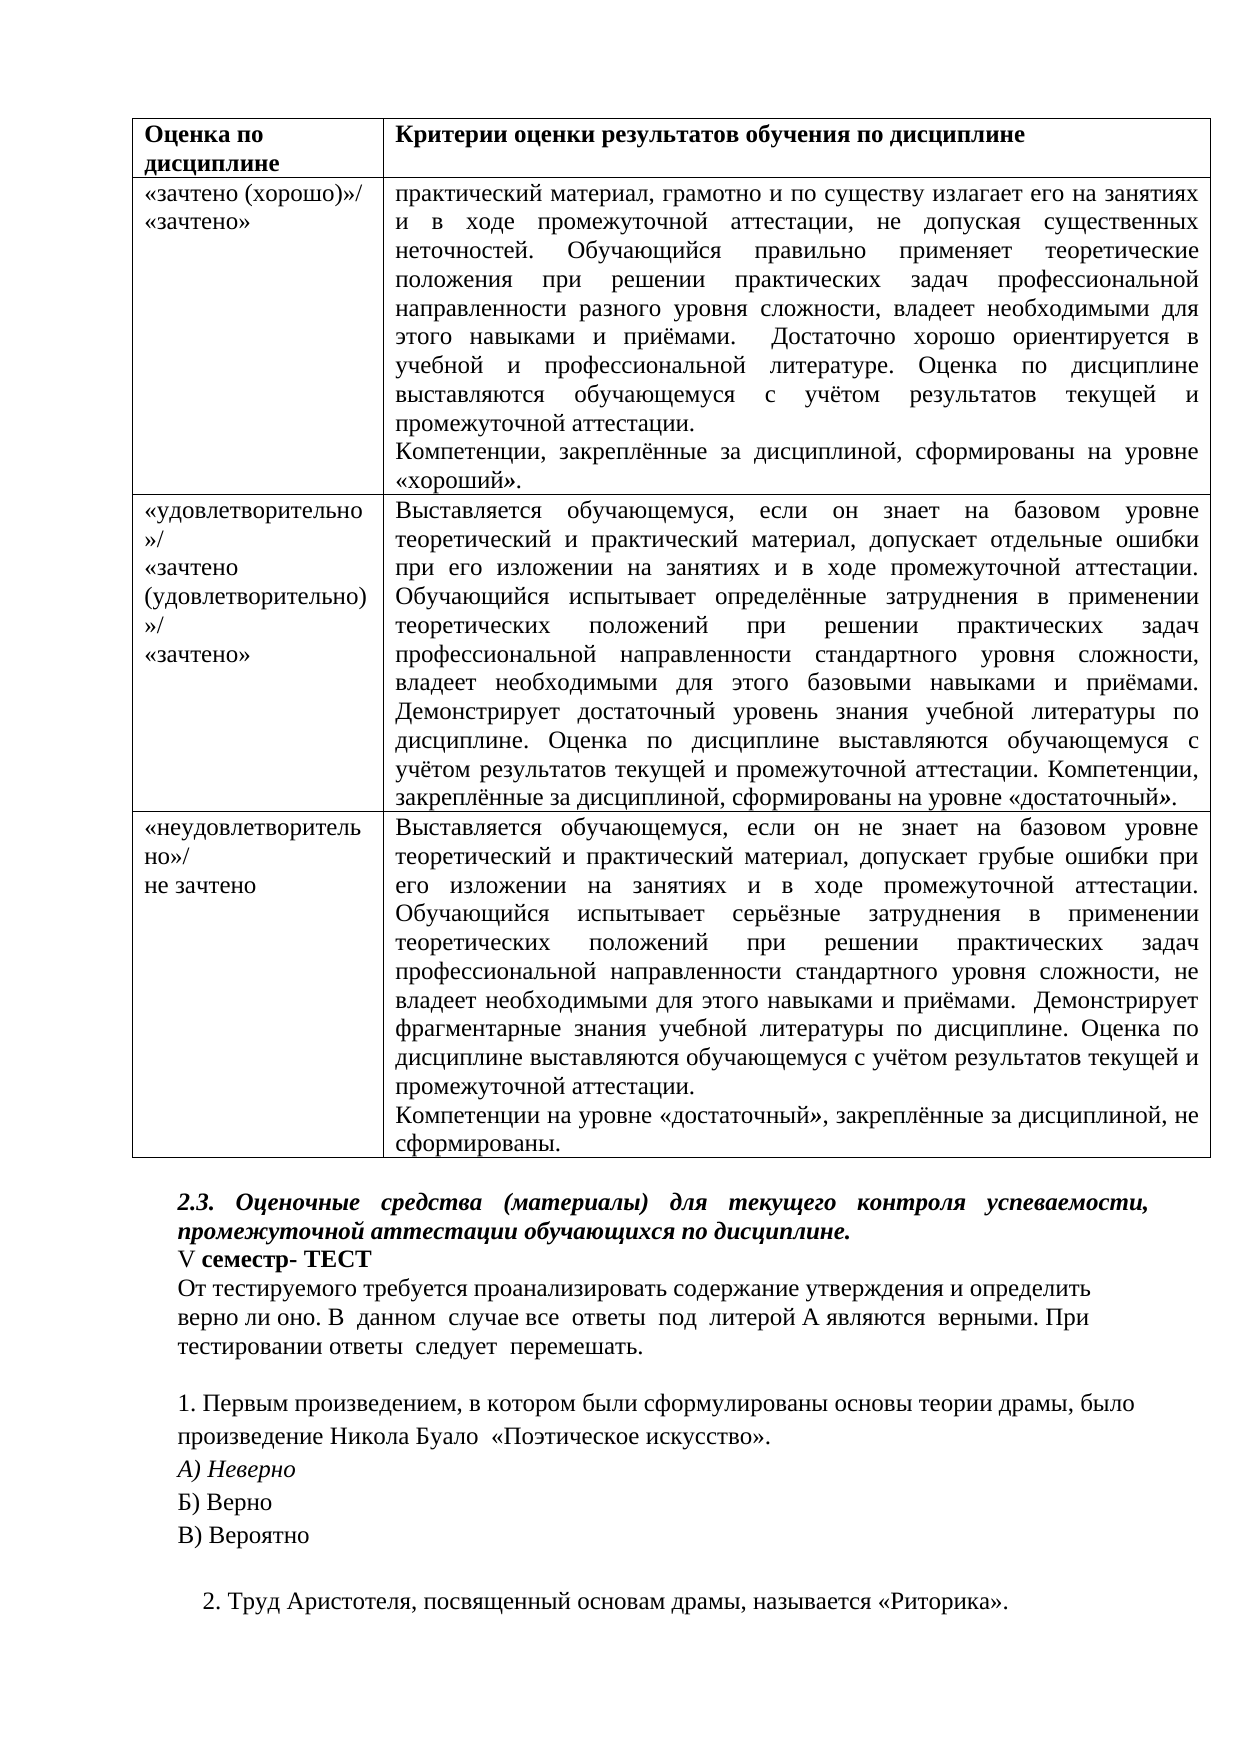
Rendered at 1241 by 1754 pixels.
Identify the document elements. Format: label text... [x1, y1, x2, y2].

text 2. Труд Аристотеля, посвященный основам драмы, называется «Риторика». [177, 1586, 1152, 1615]
text 2.3. Оценочные средства (материалы) для текущего контроля успеваемости, промежуточной аттестации обучающихся по дисциплине. [177, 1187, 1152, 1244]
text А) Неверно [177, 1454, 1152, 1483]
table_cell Выставляется обучающемуся, если он знает на базовом уровне теоретический и практический материал, допускает отдельные ошибки при его изложении на занятиях и в ходе промежуточной аттестации. Обучающийся испытывает определённые затруднения в применении теоретических положений при решении практических задач профессиональной направленности стандартного уровня сложности, владеет необходимыми для этого базовыми навыками и приёмами. Демонстрирует достаточный уровень знания учебной литературы по дисциплине. Оценка по дисциплине выставляются обучающемуся с учётом результатов текущей и промежуточной аттестации. Компетенции, закреплённые за дисциплиной, сформированы на уровне «достаточный». [384, 495, 1210, 811]
table_cell «неудовлетворительно»/ не зачтено [133, 812, 383, 1157]
table_cell Выставляется обучающемуся, если он не знает на базовом уровне теоретический и практический материал, допускает грубые ошибки при его изложении на занятиях и в ходе промежуточной аттестации. Обучающийся испытывает серьёзные затруднения в применении теоретических положений при решении практических задач профессиональной направленности стандартного уровня сложности, не владеет необходимыми для этого навыками и приёмами. Демонстрирует фрагментарные знания учебной литературы по дисциплине. Оценка по дисциплине выставляются обучающемуся с учётом результатов текущей и промежуточной аттестации. Компетенции на уровне «достаточный», закреплённые за дисциплиной, не сформированы. [384, 812, 1210, 1157]
table_header Оценка по дисциплине [133, 119, 383, 177]
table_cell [384, 178, 1210, 494]
text V семестр- ТЕСТ [177, 1244, 1152, 1273]
table_header Критерии оценки результатов обучения по дисциплине [384, 119, 1210, 177]
text В) Вероятно [177, 1520, 1152, 1549]
table_cell «хорошо»/ «зачтено (хорошо)»/ «зачтено» [133, 178, 383, 494]
text От тестируемого требуется проанализировать содержание утверждения и определить верно ли оно. В данном случае все ответы под литерой А являются верными. При тестировании ответы следует перемешать. [177, 1273, 1152, 1359]
text Б) Верно [177, 1487, 1152, 1516]
text 1. Первым произведением, в котором были сформулированы основы теории драмы, было произведение Никола Буало «Поэтическое искусство». [177, 1388, 1152, 1450]
table_cell «удовлетворительно»/ «зачтено (удовлетворительно)»/ «зачтено» [133, 495, 383, 811]
